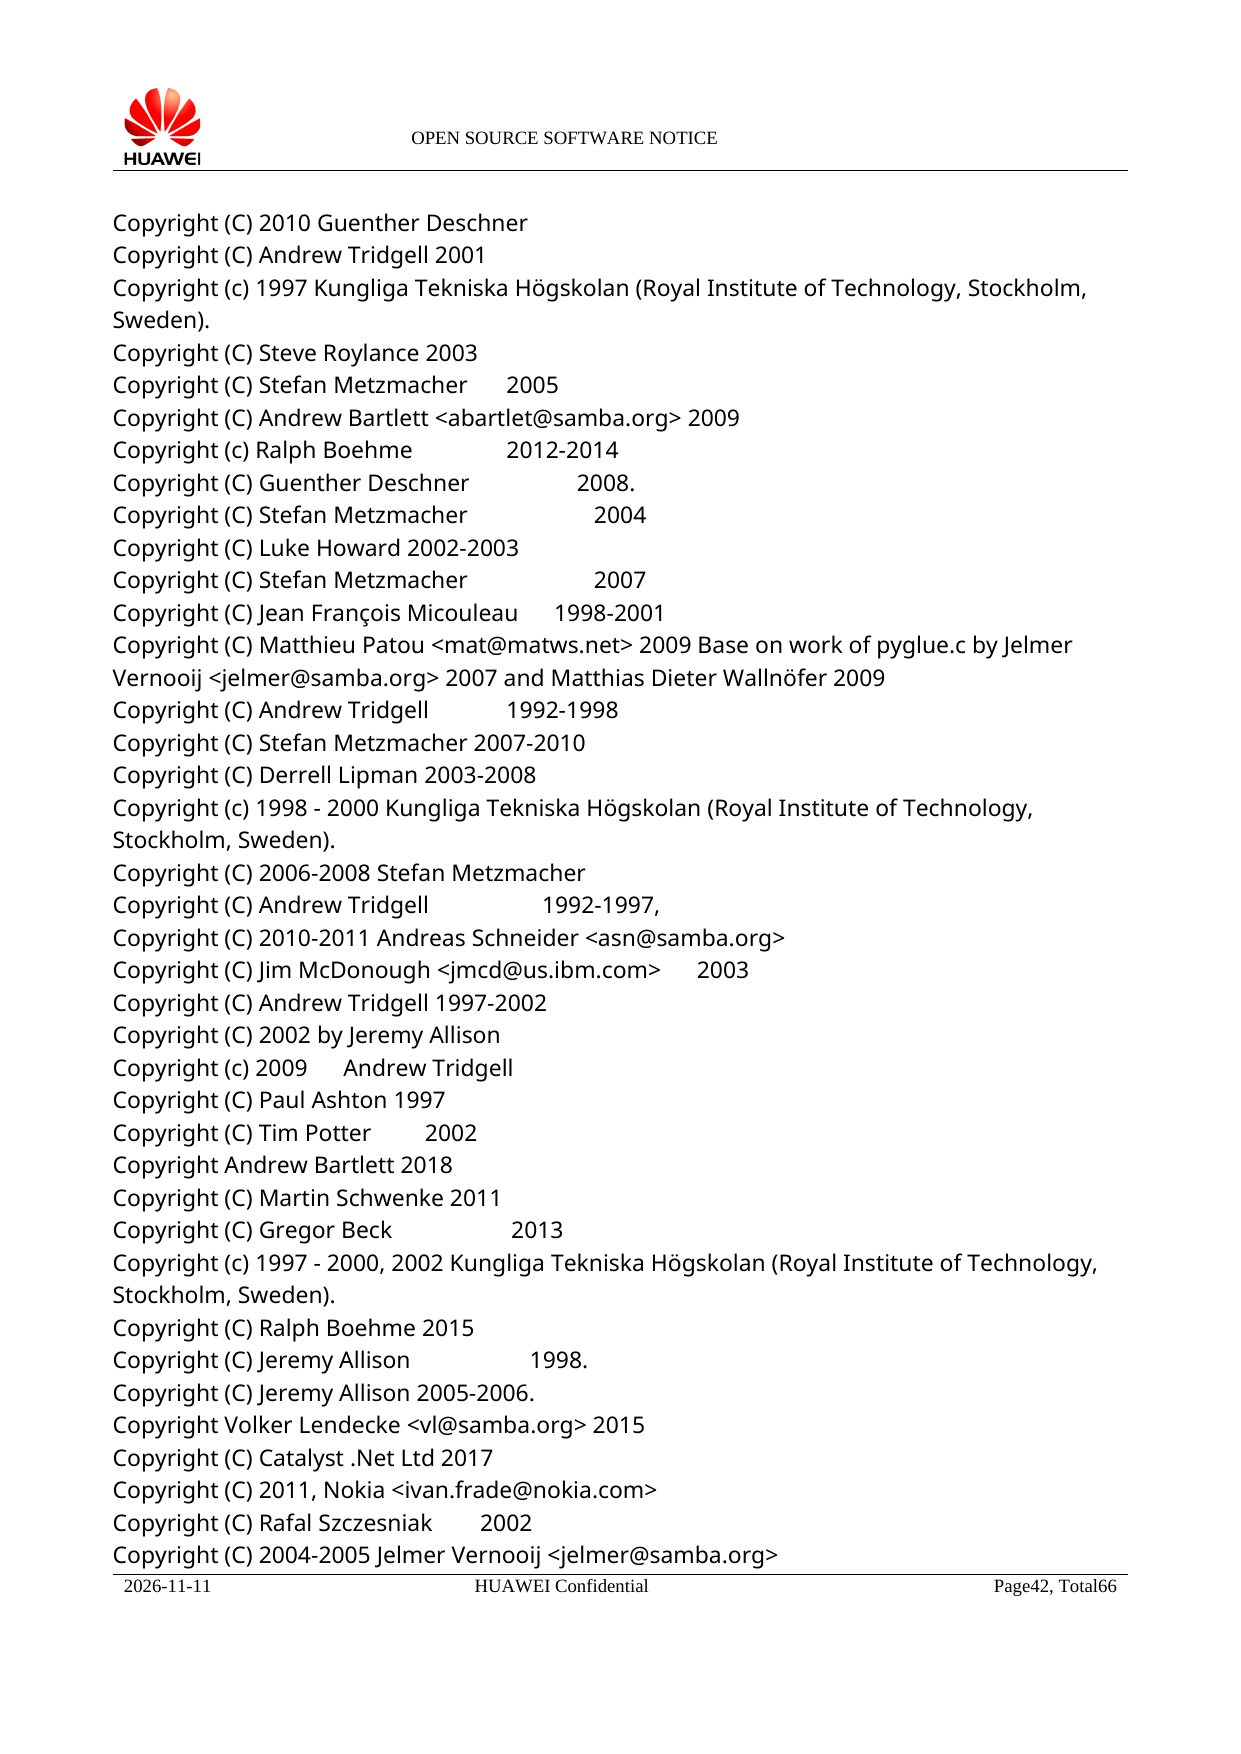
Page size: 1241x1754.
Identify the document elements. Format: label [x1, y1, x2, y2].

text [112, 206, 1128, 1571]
picture [124, 88, 201, 165]
